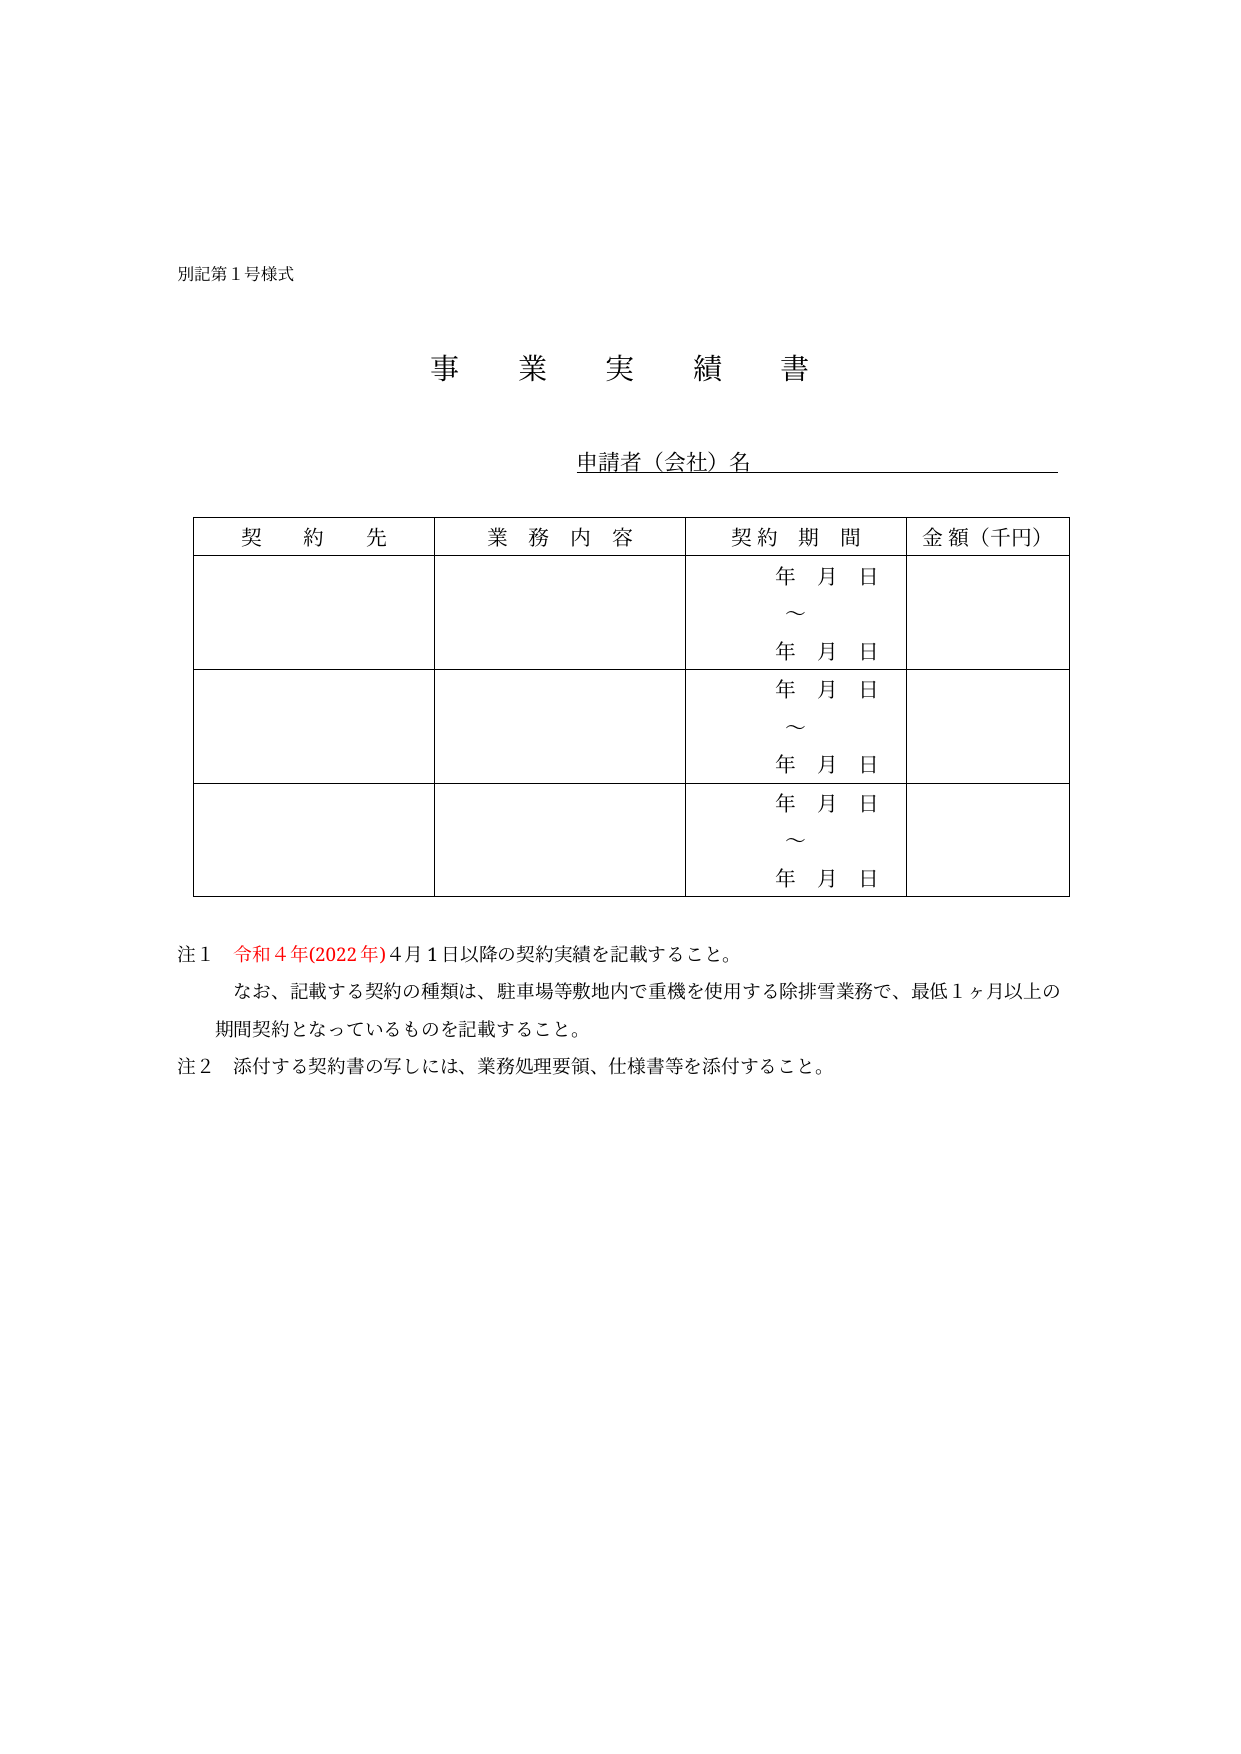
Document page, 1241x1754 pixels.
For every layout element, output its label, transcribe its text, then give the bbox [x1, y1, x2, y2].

table_cell [435, 670, 685, 782]
table_cell [194, 784, 434, 896]
table_cell [907, 784, 1069, 896]
table_cell 年 月 日 ～ 年 月 日 [686, 556, 906, 669]
text 申請者（会社）名 [177, 442, 1063, 479]
table_header 業 務 内 容 [435, 518, 685, 555]
table_cell [435, 556, 685, 669]
table_cell [907, 556, 1069, 669]
table_cell 年 月 日 ～ 年 月 日 [686, 784, 906, 896]
table_cell [194, 670, 434, 782]
text 注２ 添付する契約書の写しには、業務処理要領、仕様書等を添付すること。 [177, 1047, 1063, 1084]
table_header 金 額（千円） [907, 518, 1069, 555]
table_cell [907, 670, 1069, 782]
text 注１ 令和４年(2022年)４月1日以降の契約実績を記載すること。 [177, 934, 1063, 972]
table_cell [435, 784, 685, 896]
table_cell 年 月 日 ～ 年 月 日 [686, 670, 906, 782]
table_cell [194, 556, 434, 669]
text 別記第１号様式 [177, 254, 1063, 292]
text なお、記載する契約の種類は、駐車場等敷地内で重機を使用する除排雪業務で、最低１ヶ月以上の期間契約となっているものを記載すること。 [177, 972, 1063, 1047]
table_header 契 約 先 [194, 518, 434, 555]
text 事 業 実 績 書 [177, 329, 1063, 404]
table_header 契 約 期 間 [686, 518, 906, 555]
